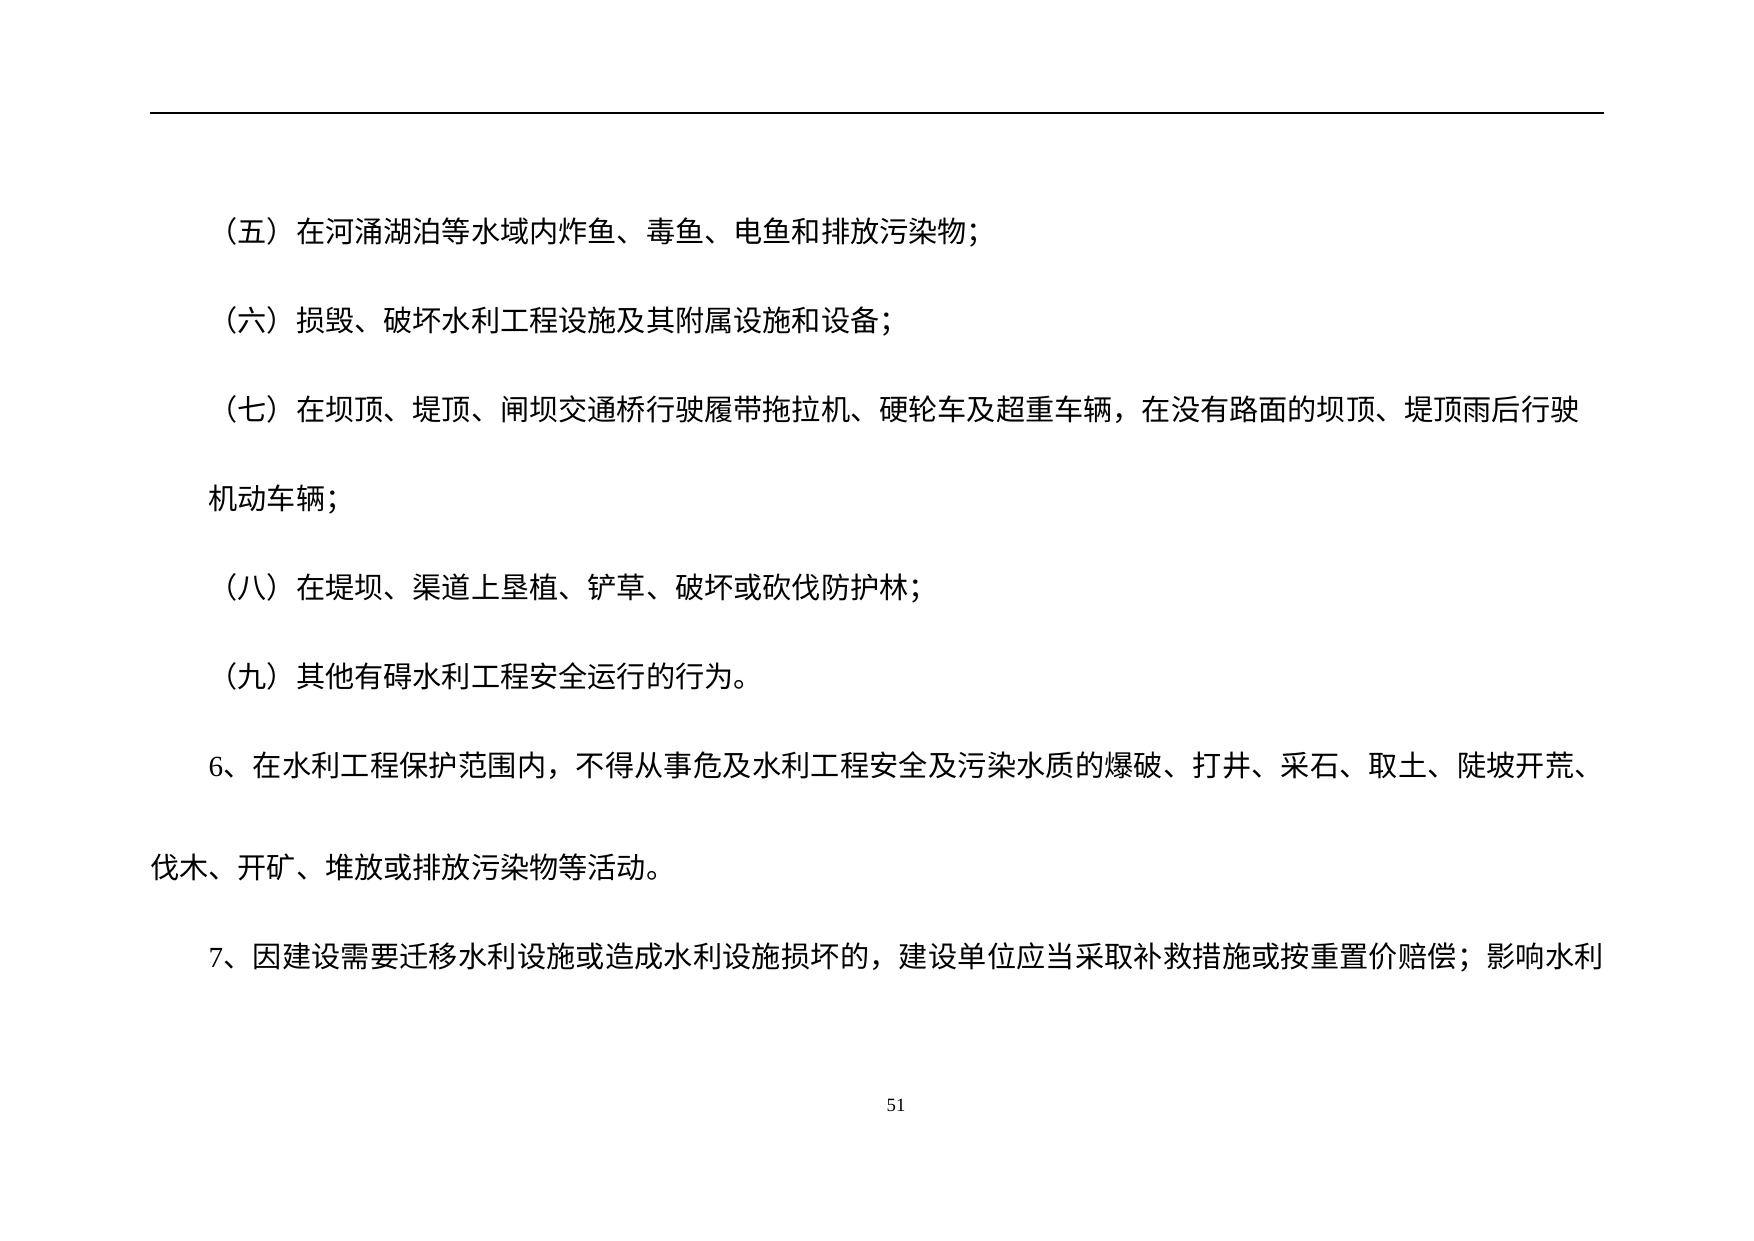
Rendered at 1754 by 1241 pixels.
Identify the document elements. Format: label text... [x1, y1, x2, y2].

text （八）在堤坝、渠道上垦植、铲草、破坏或砍伐防护林； [150, 552, 1604, 620]
text （六）损毁、破坏水利工程设施及其附属设施和设备； [150, 285, 1604, 353]
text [150, 921, 1604, 989]
text 6、在水利工程保护范围内，不得从事危及水利工程安全及污染水质的爆破、打井、采石、取土、陡坡开荒、伐木、开矿、堆放或排放污染物等活动。 [150, 730, 1604, 900]
text （七）在坝顶、堤顶、闸坝交通桥行驶履带拖拉机、硬轮车及超重车辆，在没有路面的坝顶、堤顶雨后行驶 [150, 374, 1604, 442]
text 机动车辆； [150, 463, 1604, 531]
text （九）其他有碍水利工程安全运行的行为。 [150, 641, 1604, 709]
text （五）在河涌湖泊等水域内炸鱼、毒鱼、电鱼和排放污染物； [150, 196, 1604, 263]
